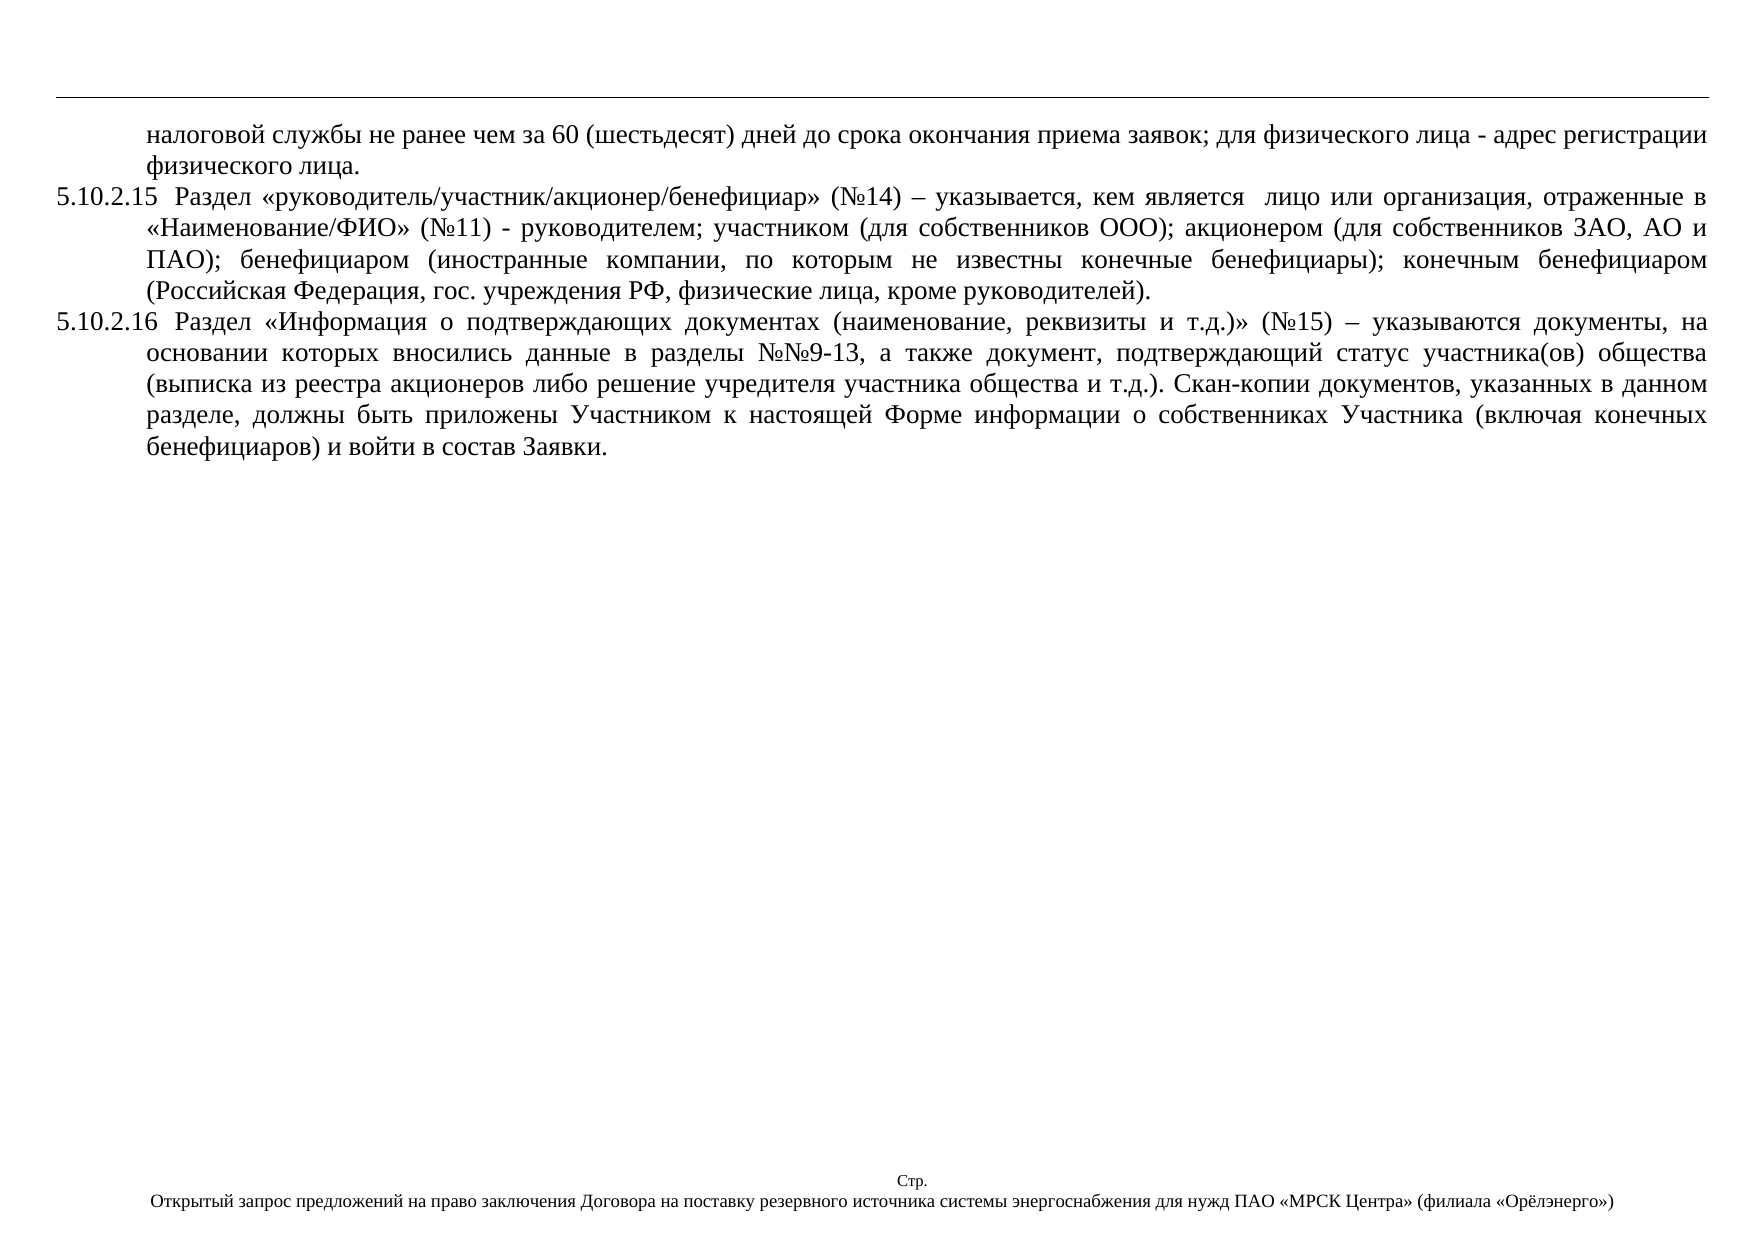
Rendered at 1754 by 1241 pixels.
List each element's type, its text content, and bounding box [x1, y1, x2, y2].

list Раздел «руководитель/участник/акционер/бенефициар» (№14) – указывается, кем является лицо или организация, отраженные в «Наименование/ФИО» (№11) - руководителем; участником (для собственников ООО); акционером (для собственников ЗАО, АО и ПАО); бенефициаром (иностранные компании, по которым не известны конечные бенефициары); конечным бенефициаром (Российская Федерация, гос. учреждения РФ, физические лица, кроме руководителей). [56, 180, 1709, 305]
list Раздел «Информация о подтверждающих документах (наименование, реквизиты и т.д.)» (№15) – указываются документы, на основании которых вносились данные в разделы №№9-13, а также документ, подтверждающий статус участника(ов) общества (выписка из реестра акционеров либо решение учредителя участника общества и т.д.). Скан-копии документов, указанных в данном разделе, должны быть приложены Участником к настоящей Форме информации о собственниках Участника (включая конечных бенефициаров) и войти в состав Заявки. [56, 305, 1709, 461]
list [56, 118, 1709, 180]
